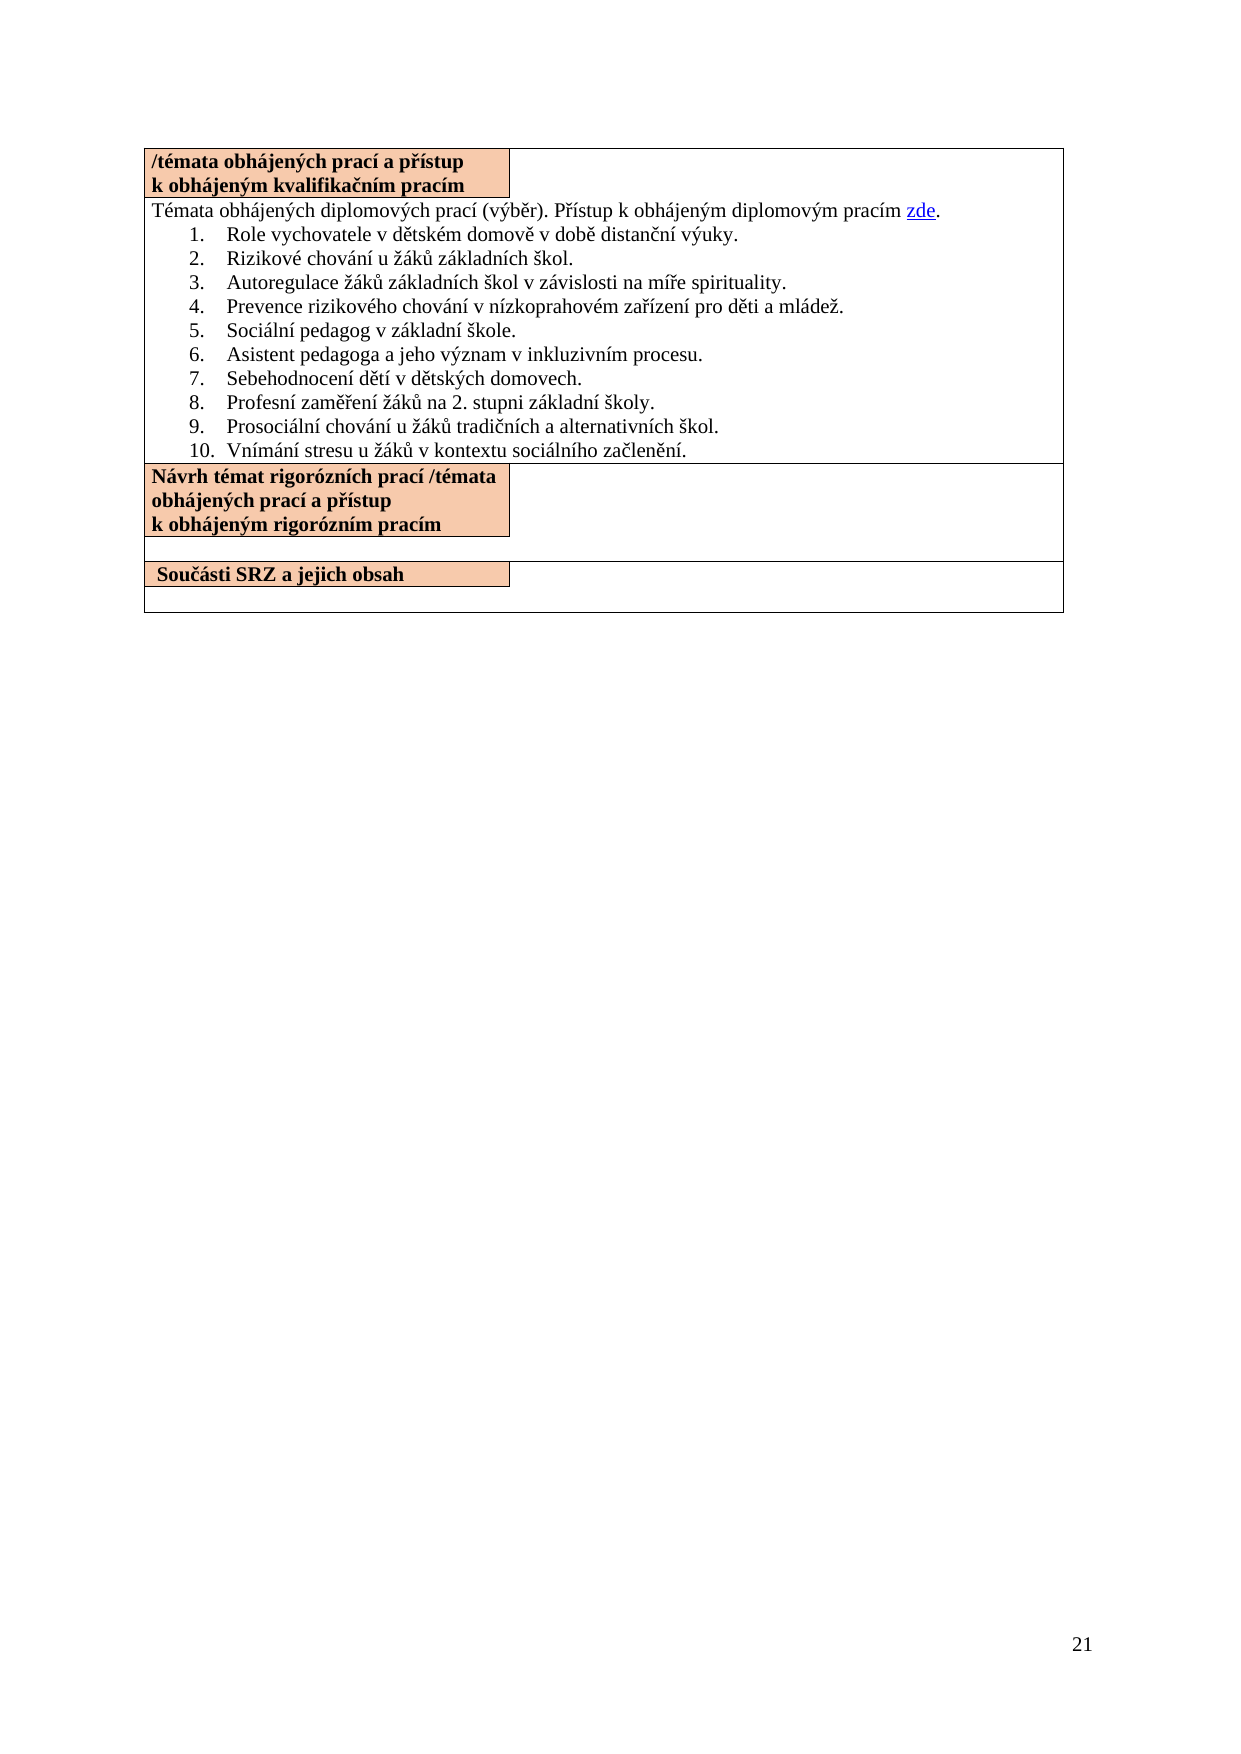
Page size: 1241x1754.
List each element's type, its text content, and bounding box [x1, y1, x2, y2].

table_cell Témata obhájených diplomových prací (výběr). Přístup k obhájeným diplomovým pracím zde. Role vychovatele v dětském domově v době distanční výuky. Rizikové chování u žáků základních škol. Autoregulace žáků základních škol v závislosti na míře spirituality. Prevence rizikového chování v nízkoprahovém zařízení pro děti a mládež. Sociální pedagog v základní škole. Asistent pedagoga a jeho význam v inkluzivním procesu. Sebehodnocení dětí v dětských domovech. Profesní zaměření žáků na 2. stupni základní školy. Prosociální chování u žáků tradičních a alternativních škol. Vnímání stresu u žáků v kontextu sociálního začlenění. [145, 197, 1063, 462]
table_cell [510, 149, 1063, 197]
table_cell [510, 464, 1063, 536]
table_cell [145, 149, 509, 197]
table_cell [145, 536, 1063, 561]
table_cell [145, 586, 1063, 612]
table_cell Součásti SRZ a jejich obsah [145, 562, 509, 586]
table_cell [510, 562, 1063, 586]
table_cell Návrh témat rigorózních prací /témata obhájených prací a přístup k obhájeným rigorózním pracím [145, 464, 509, 536]
